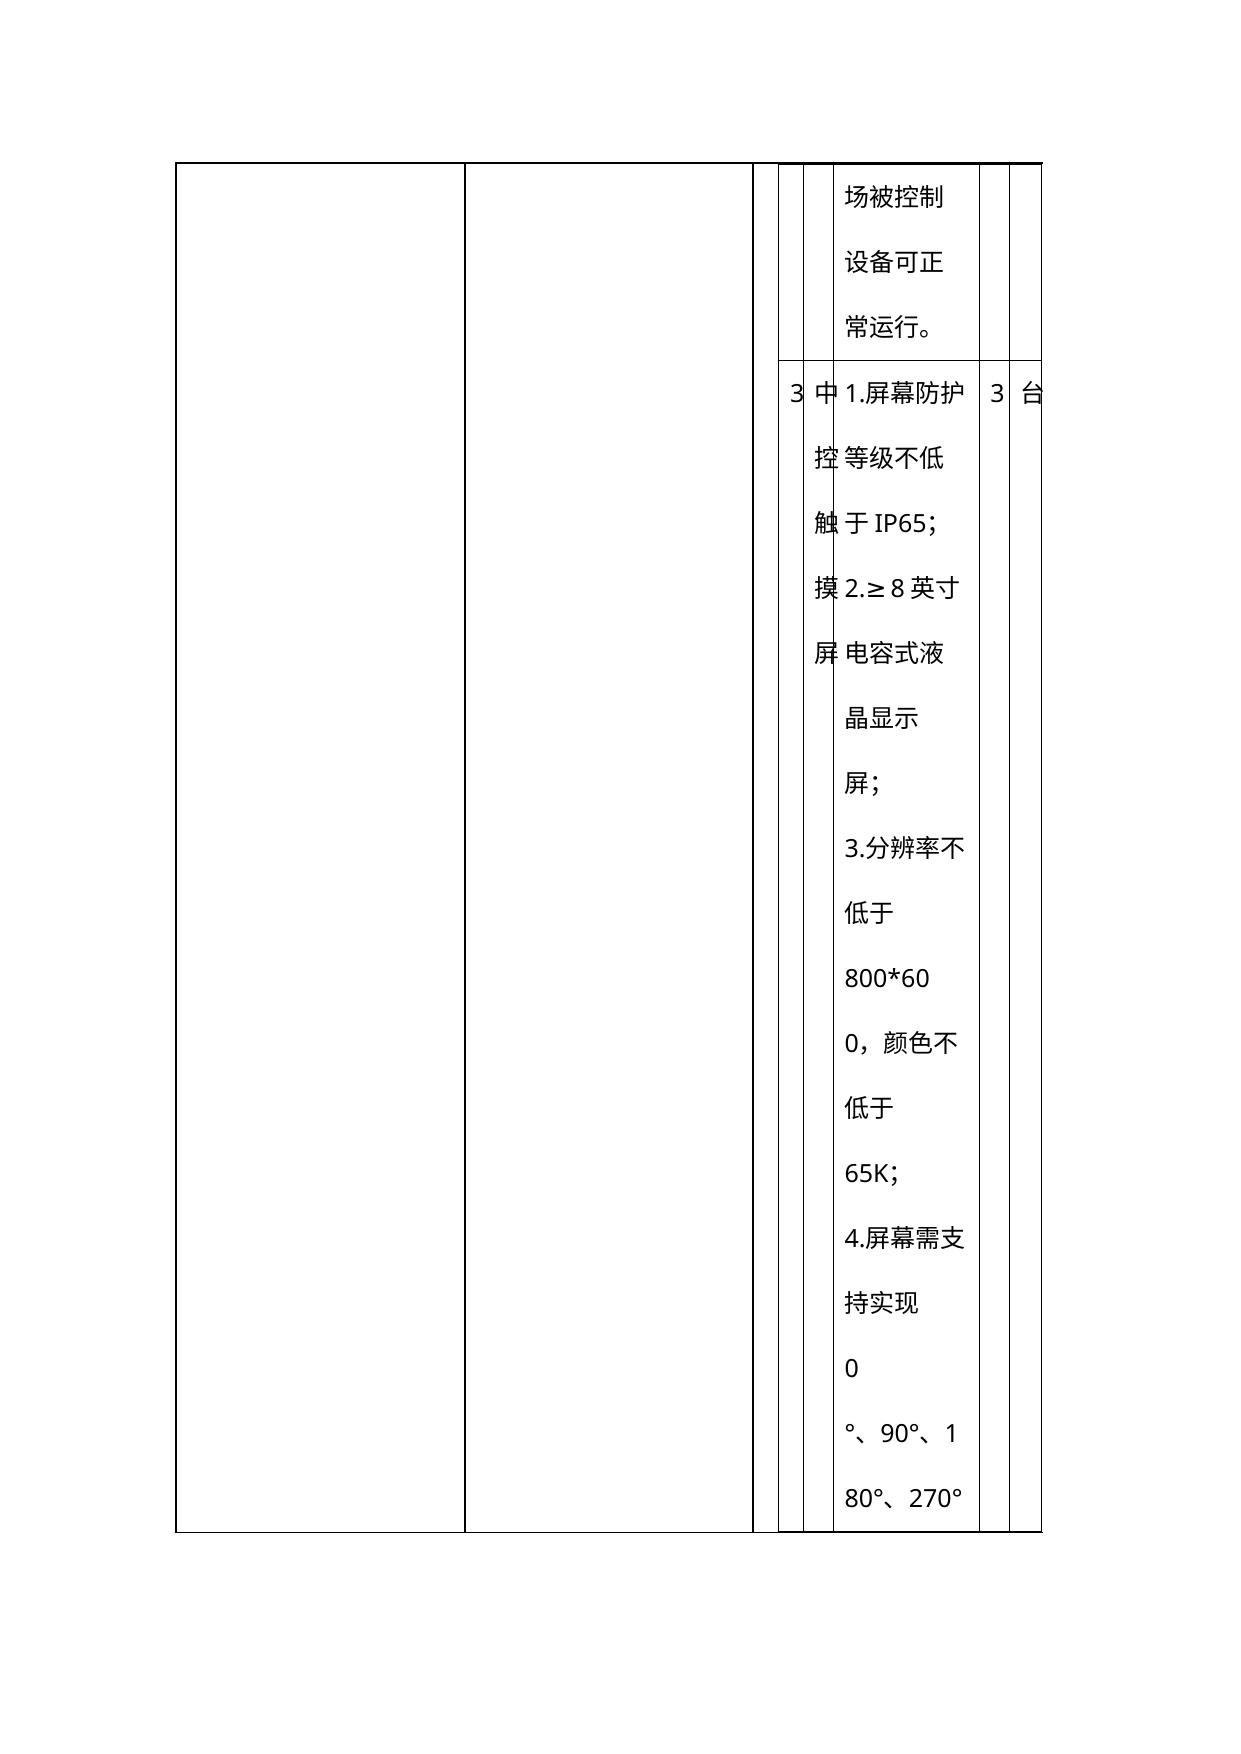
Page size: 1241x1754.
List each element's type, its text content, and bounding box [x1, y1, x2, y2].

table_cell [834, 165, 979, 360]
table_cell [980, 165, 1009, 360]
table_cell [1010, 165, 1041, 360]
table_cell [1010, 361, 1041, 1531]
table_cell [754, 164, 778, 1532]
table_cell [779, 361, 803, 1531]
table_cell [804, 361, 833, 1531]
table_cell 1 [177, 164, 464, 1532]
table_cell [980, 361, 1009, 1531]
table_cell [779, 165, 803, 360]
table_cell ★ [466, 164, 752, 1532]
table_cell [834, 361, 979, 1531]
table_cell [804, 165, 833, 360]
